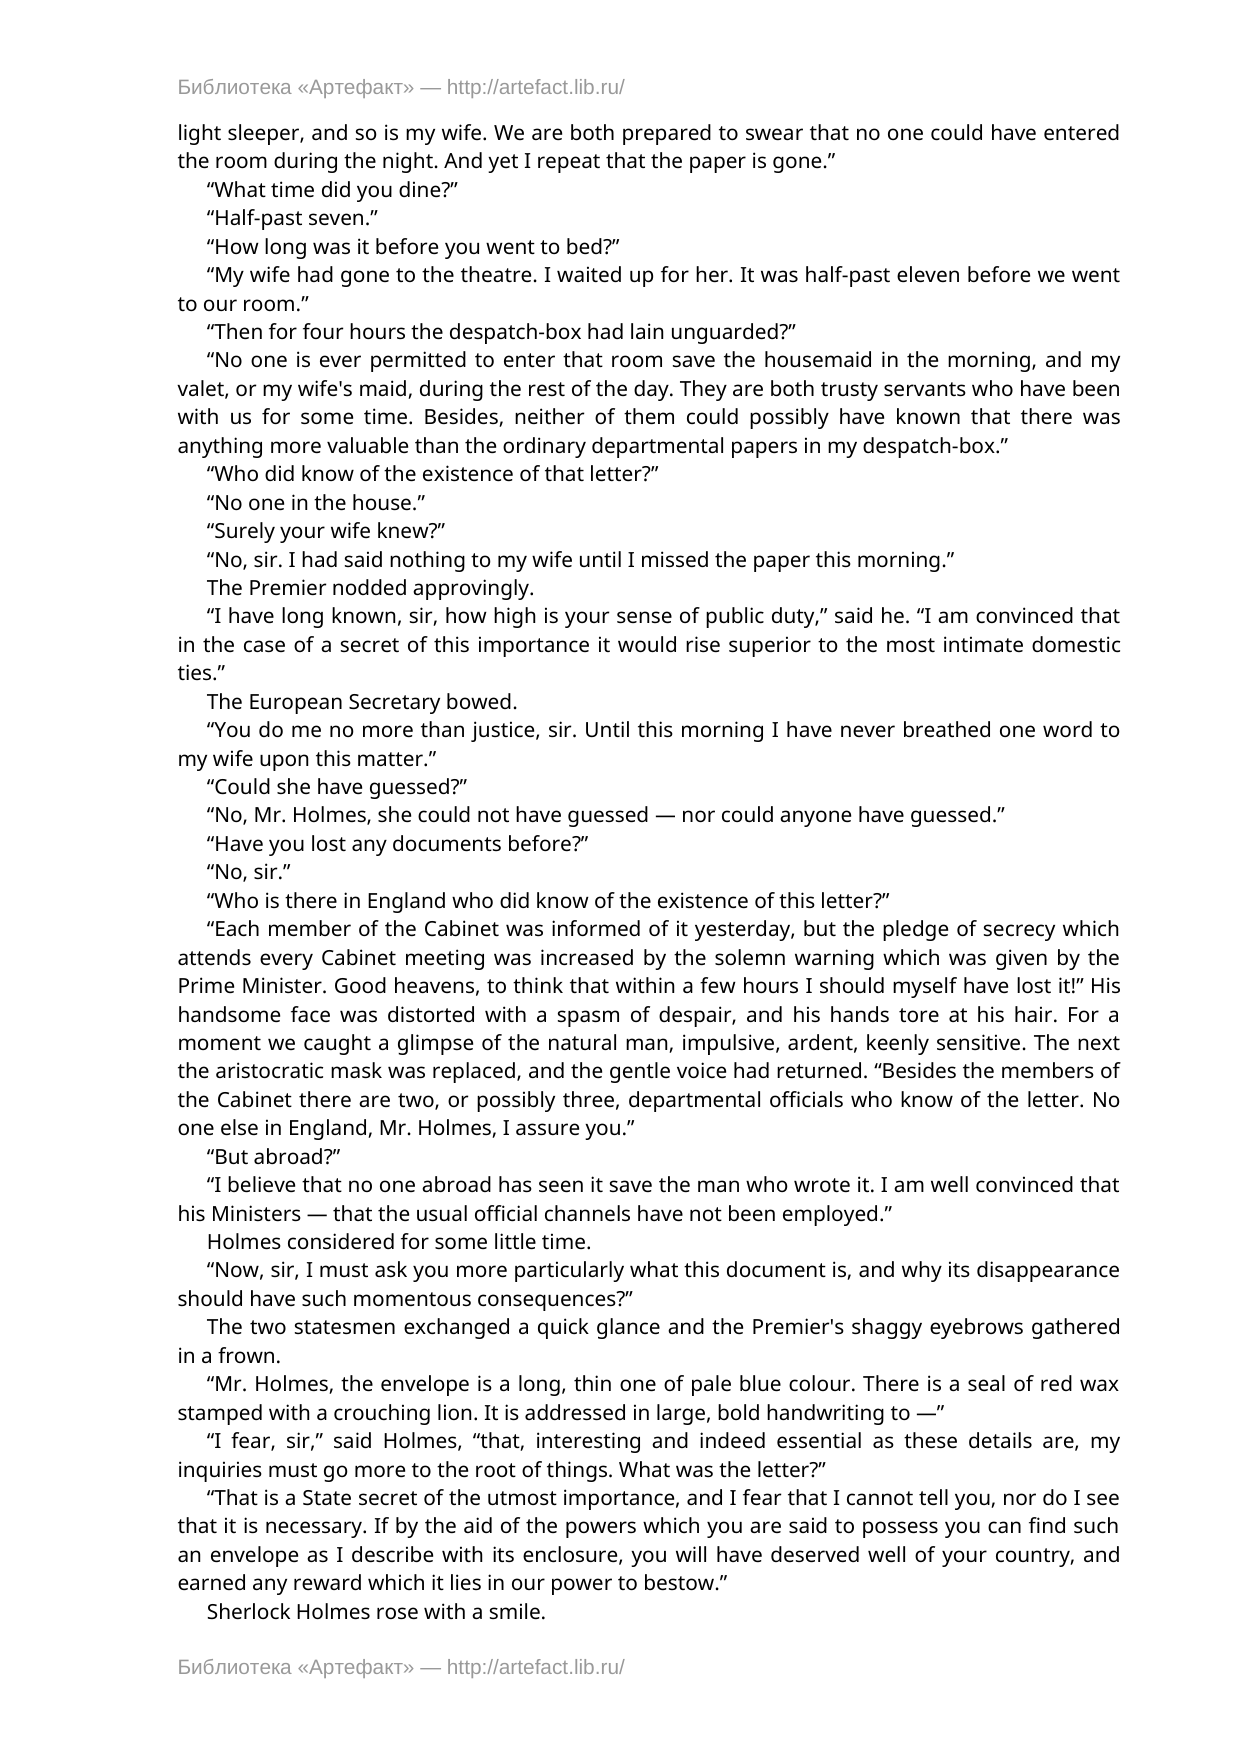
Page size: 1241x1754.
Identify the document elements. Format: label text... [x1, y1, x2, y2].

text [177, 118, 1122, 175]
text The Premier nodded approvingly. [177, 573, 1122, 602]
text “I believe that no one abroad has seen it save the man who wrote it. I am well convinced that his Ministers — that the usual official channels have not been employed.” [177, 1170, 1122, 1227]
text “That is a State secret of the utmost importance, and I fear that I cannot tell you, nor do I see that it is necessary. If by the aid of the powers which you are said to possess you can find such an envelope as I describe with its enclosure, you will have deserved well of your country, and earned any reward which it lies in our power to bestow.” [177, 1483, 1122, 1597]
text The two statesmen exchanged a quick glance and the Premier's shaggy eyebrows gathered in a frown. [177, 1312, 1122, 1369]
text “Each member of the Cabinet was informed of it yesterday, but the pledge of secrecy which attends every Cabinet meeting was increased by the solemn warning which was given by the Prime Minister. Good heavens, to think that within a few hours I should myself have lost it!” His handsome face was distorted with a spasm of despair, and his hands tore at his hair. For a moment we caught a glimpse of the natural man, impulsive, ardent, keenly sensitive. The next the aristocratic mask was replaced, and the gentle voice had returned. “Besides the members of the Cabinet there are two, or possibly three, departmental officials who know of the letter. No one else in England, Mr. Holmes, I assure you.” [177, 914, 1122, 1142]
text “Have you lost any documents before?” [177, 829, 1122, 857]
text “I fear, sir,” said Holmes, “that, interesting and indeed essential as these details are, my inquiries must go more to the root of things. What was the letter?” [177, 1426, 1122, 1483]
text “You do me no more than justice, sir. Until this morning I have never breathed one word to my wife upon this matter.” [177, 715, 1122, 772]
text “Surely your wife knew?” [177, 516, 1122, 545]
text “I have long known, sir, how high is your sense of public duty,” said he. “I am convinced that in the case of a secret of this importance it would rise superior to the most intimate domestic ties.” [177, 602, 1122, 687]
text “Could she have guessed?” [177, 772, 1122, 801]
text “No, sir.” [177, 857, 1122, 886]
text “What time did you dine?” [177, 175, 1122, 203]
text The European Secretary bowed. [177, 687, 1122, 715]
text “But abroad?” [177, 1142, 1122, 1170]
text “No, Mr. Holmes, she could not have guessed — nor could anyone have guessed.” [177, 801, 1122, 829]
text “Who is there in England who did know of the existence of this letter?” [177, 886, 1122, 914]
text Holmes considered for some little time. [177, 1227, 1122, 1256]
text “No one in the house.” [177, 488, 1122, 516]
text “Now, sir, I must ask you more particularly what this document is, and why its disappearance should have such momentous consequences?” [177, 1256, 1122, 1312]
text “Half-past seven.” [177, 203, 1122, 232]
text “No, sir. I had said nothing to my wife until I missed the paper this morning.” [177, 545, 1122, 573]
text “Mr. Holmes, the envelope is a long, thin one of pale blue colour. There is a seal of red wax stamped with a crouching lion. It is addressed in large, bold handwriting to —” [177, 1369, 1122, 1426]
text Sherlock Holmes rose with a smile. [177, 1597, 1122, 1625]
text “My wife had gone to the theatre. I waited up for her. It was half-past eleven before we went to our room.” [177, 260, 1122, 317]
text “No one is ever permitted to enter that room save the housemaid in the morning, and my valet, or my wife's maid, during the rest of the day. They are both trusty servants who have been with us for some time. Besides, neither of them could possibly have known that there was anything more valuable than the ordinary departmental papers in my despatch-box.” [177, 346, 1122, 459]
text “How long was it before you went to bed?” [177, 232, 1122, 260]
text “Who did know of the existence of that letter?” [177, 459, 1122, 488]
text “Then for four hours the despatch-box had lain unguarded?” [177, 317, 1122, 346]
